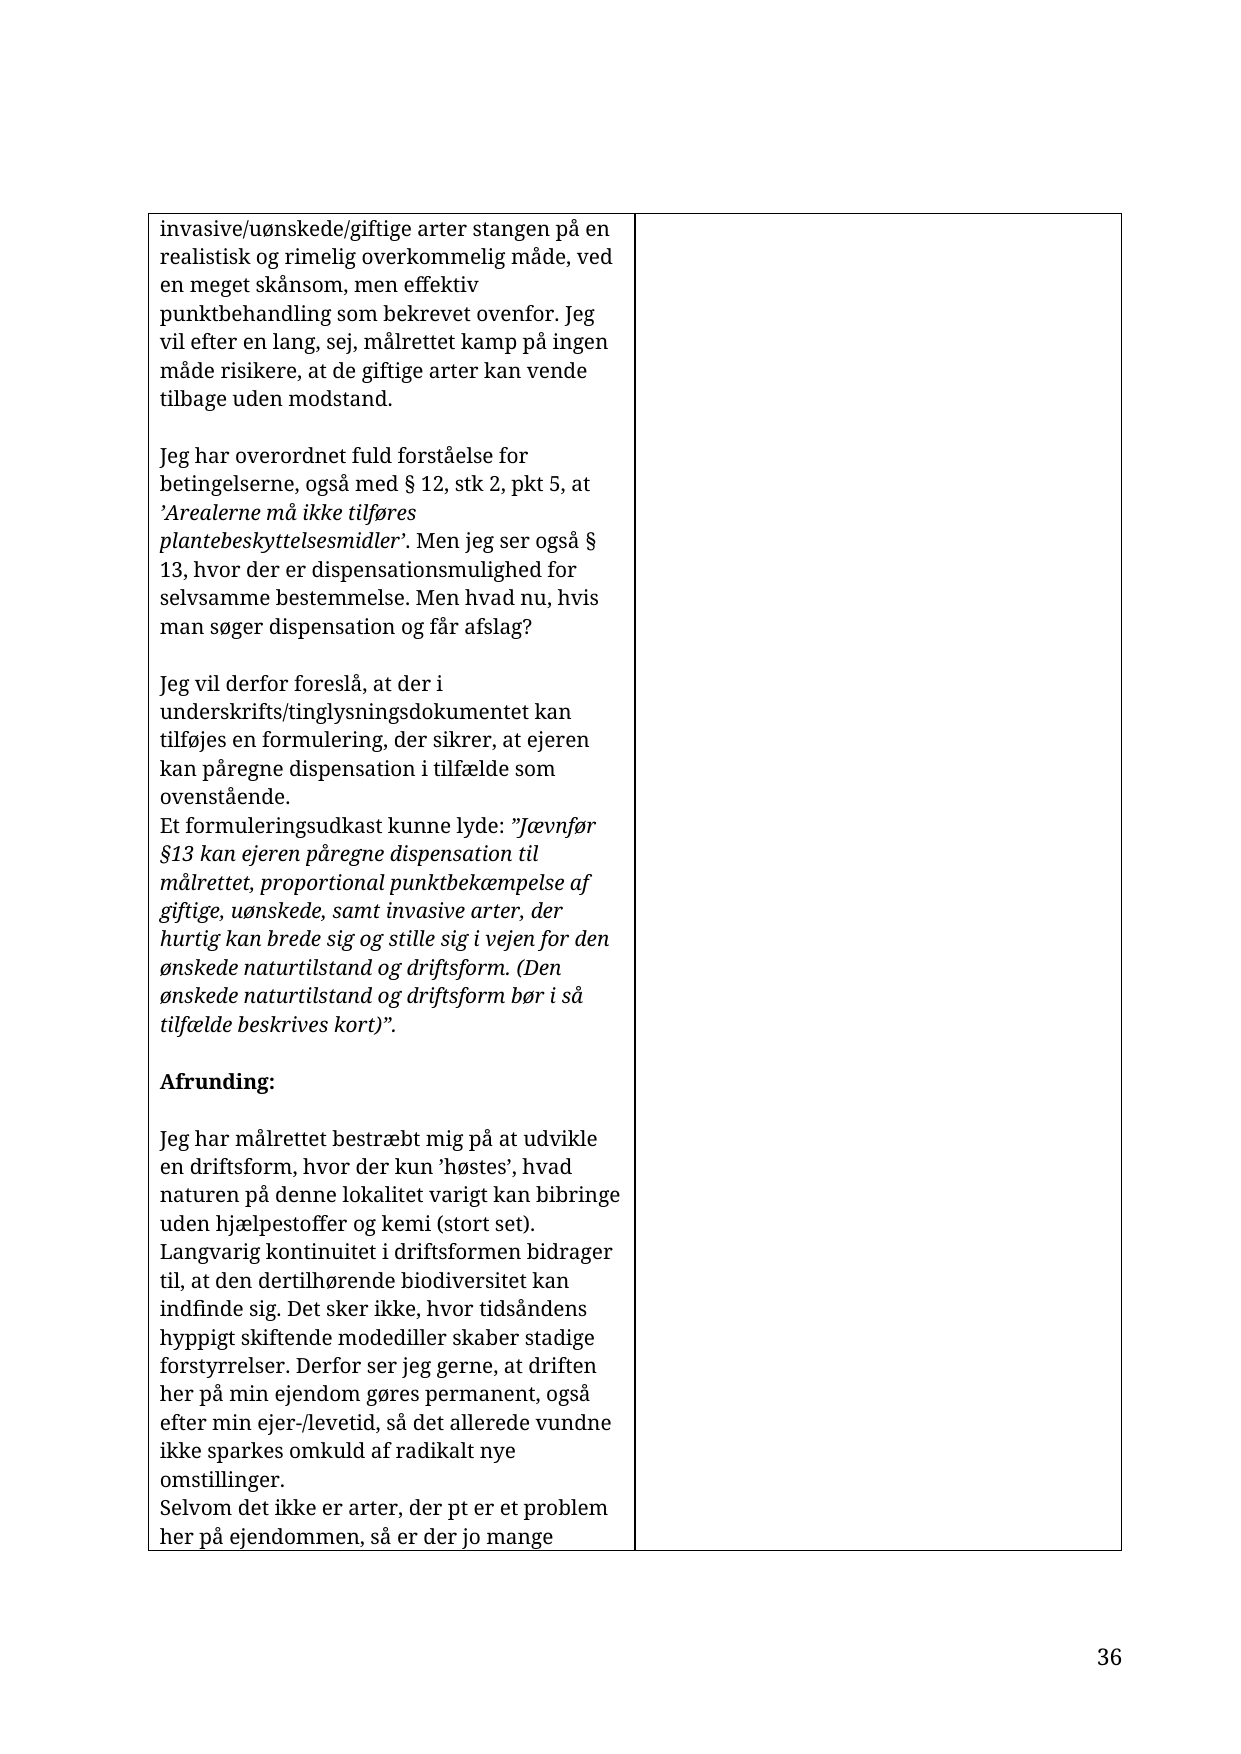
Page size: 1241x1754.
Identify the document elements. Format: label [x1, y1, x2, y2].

table_cell [636, 214, 1121, 1550]
table_cell [149, 214, 634, 1550]
